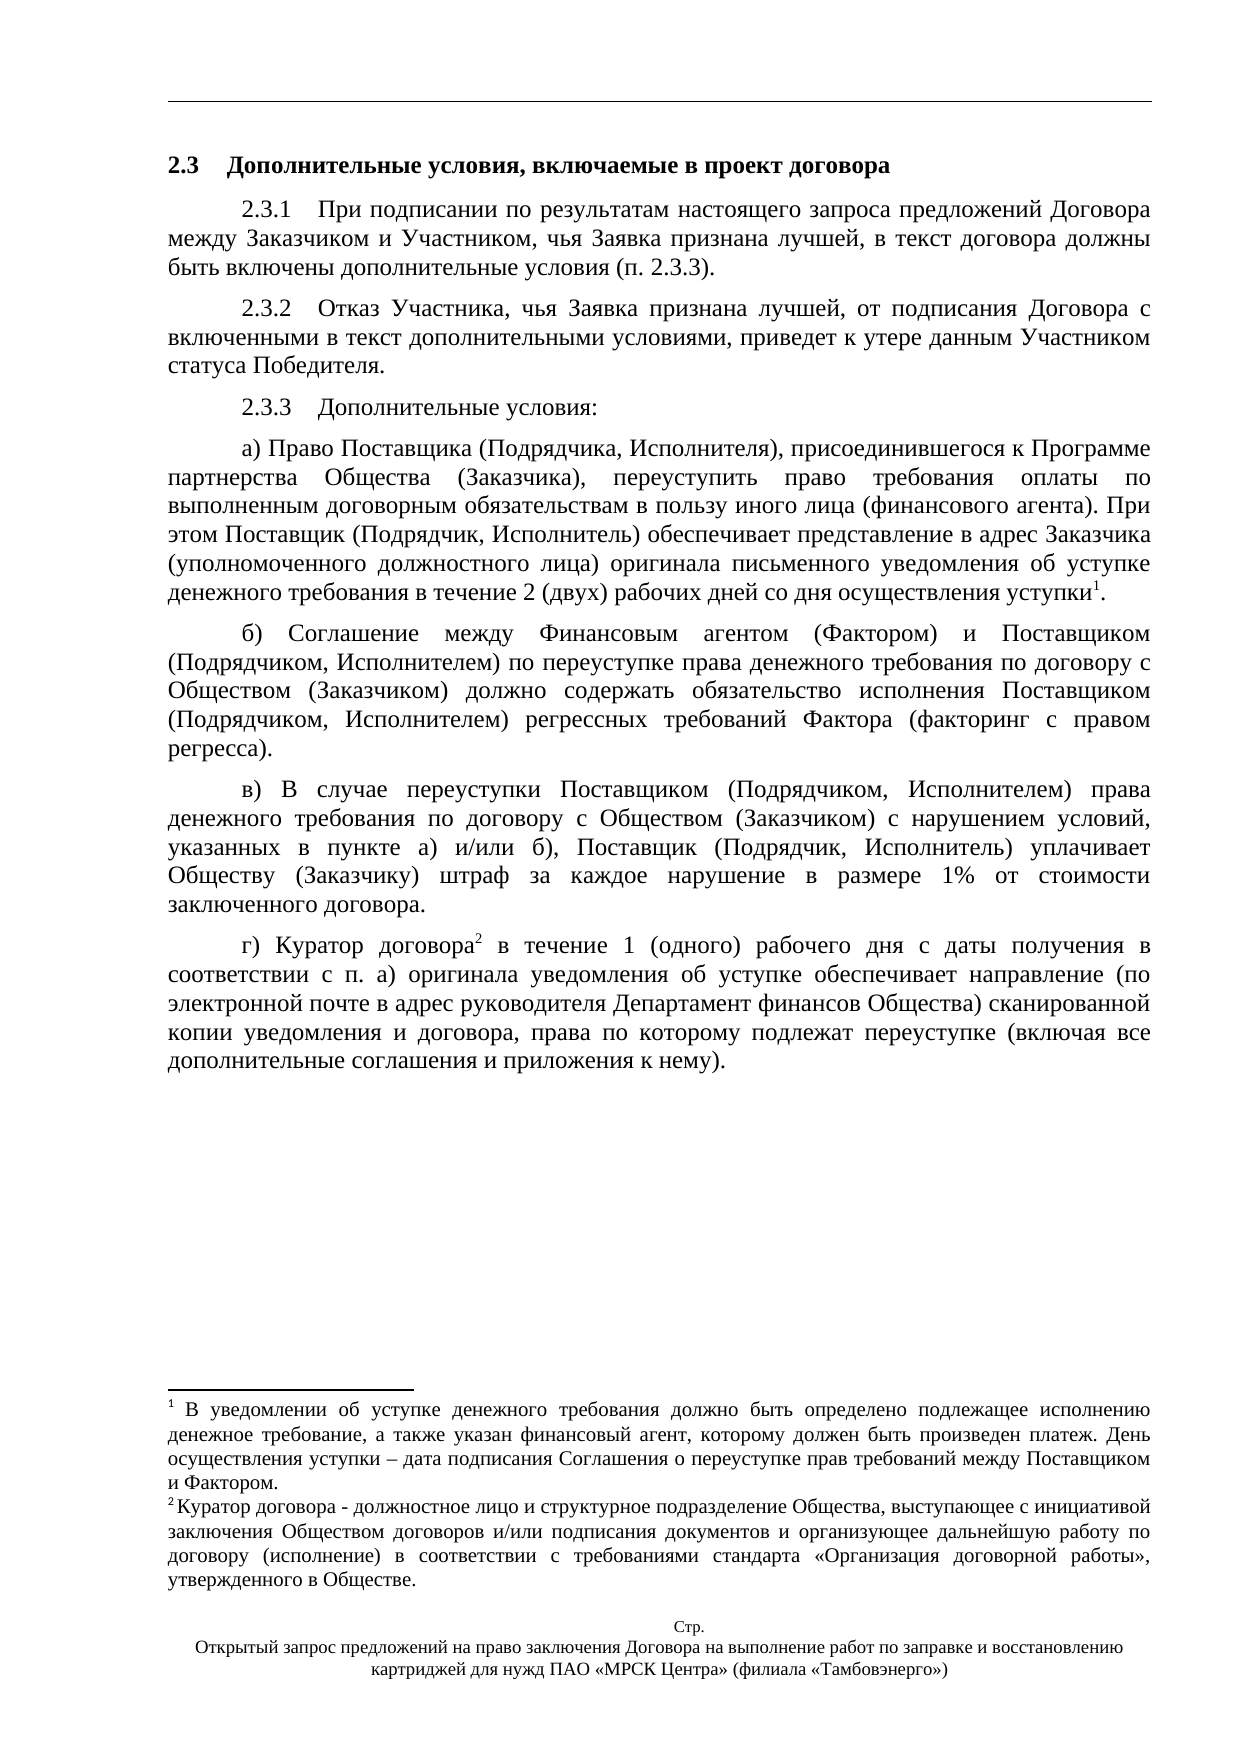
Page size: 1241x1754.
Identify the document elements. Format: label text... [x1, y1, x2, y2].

subtitle а) Право Поставщика (Подрядчика, Исполнителя), присоединившегося к Программе партнерства Общества (Заказчика), переуступить право требования оплаты по выполненным договорным обязательствам в пользу иного лица (финансового агента). При этом Поставщик (Подрядчик, Исполнитель) обеспечивает представление в адрес Заказчика (уполномоченного должностного лица) оригинала письменного уведомления об уступке денежного требования в течение 2 (двух) рабочих дней со дня осуществления уступки. [168, 433, 1152, 605]
subtitle в) В случае переуступки Поставщиком (Подрядчиком, Исполнителем) права денежного требования по договору с Обществом (Заказчиком) с нарушением условий, указанных в пункте а) и/или б), Поставщик (Подрядчик, Исполнитель) уплачивает Обществу (Заказчику) штраф за каждое нарушение в размере 1% от стоимости заключенного договора. [168, 774, 1152, 918]
subtitle При подписании по результатам настоящего запроса предложений Договора между Заказчиком и Участником, чья Заявка признана лучшей, в текст договора должны быть включены дополнительные условия (п. 2.3.3). [168, 194, 1152, 280]
subtitle Дополнительные условия, включаемые в проект договора [168, 150, 1152, 179]
subtitle Дополнительные условия: [168, 392, 1152, 420]
subtitle б) Соглашение между Финансовым агентом (Фактором) и Поставщиком (Подрядчиком, Исполнителем) по переуступке права денежного требования по договору с Обществом (Заказчиком) должно содержать обязательство исполнения Поставщиком (Подрядчиком, Исполнителем) регрессных требований Фактора (факторинг с правом регресса). [168, 618, 1152, 762]
subtitle Отказ Участника, чья Заявка признана лучшей, от подписания Договора с включенными в текст дополнительными условиями, приведет к утере данным Участником статуса Победителя. [168, 293, 1152, 379]
subtitle г) Куратор договора в течение 1 (одного) рабочего дня с даты получения в соответствии с п. а) оригинала уведомления об уступке обеспечивает направление (по электронной почте в адрес руководителя Департамент финансов Общества) сканированной копии уведомления и договора, права по которому подлежат переуступке (включая все дополнительные соглашения и приложения к нему). [168, 930, 1152, 1074]
